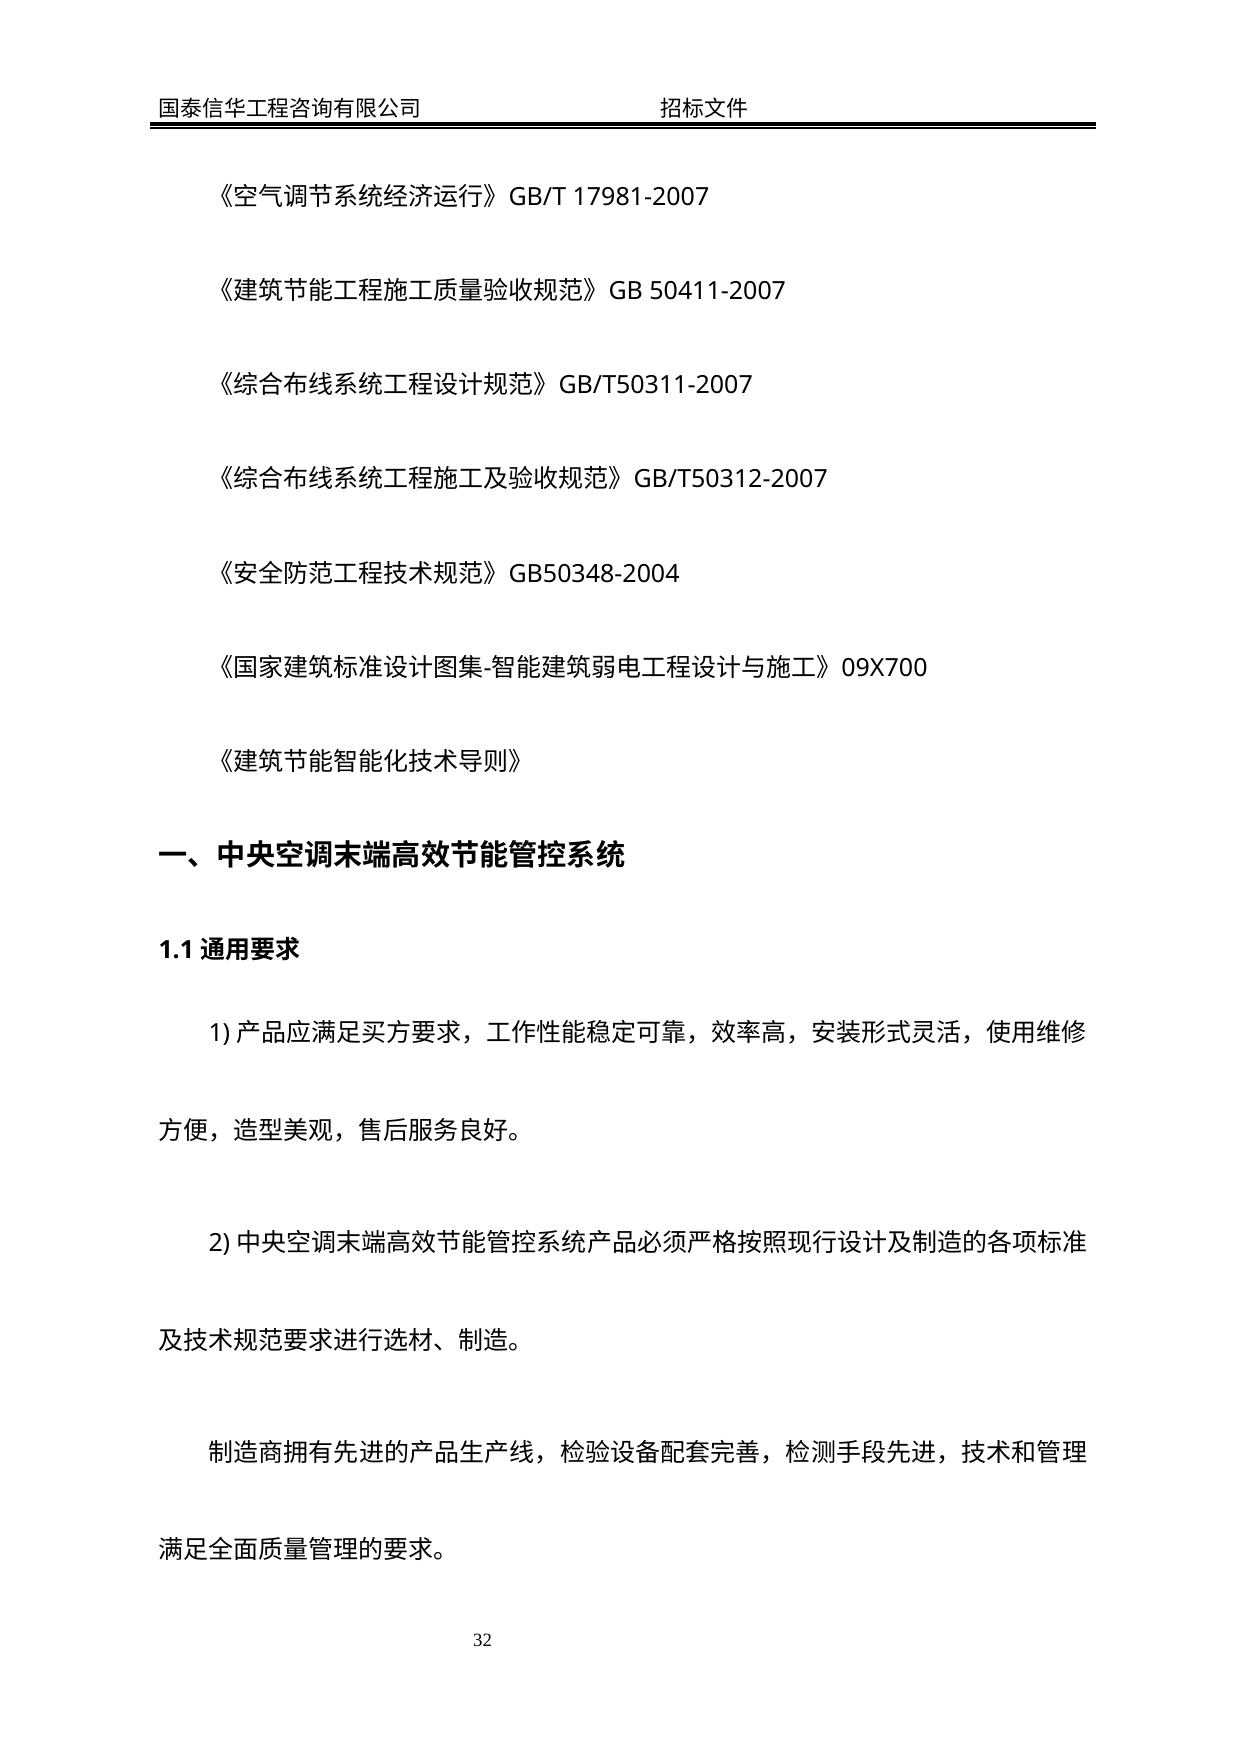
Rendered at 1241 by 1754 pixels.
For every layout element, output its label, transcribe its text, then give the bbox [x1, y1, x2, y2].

text 《建筑节能工程施工质量验收规范》GB 50411-2007 [158, 256, 1088, 321]
text 《空气调节系统经济运行》GB/T 17981-2007 [158, 162, 1088, 227]
text 《综合布线系统工程施工及验收规范》GB/T50312-2007 [158, 444, 1088, 509]
text 一、中央空调末端高效节能管控系统 [158, 821, 1088, 886]
text 《综合布线系统工程设计规范》GB/T50311-2007 [158, 350, 1088, 415]
text 1.1 通用要求 [158, 915, 1088, 980]
text 《建筑节能智能化技术导则》 [158, 727, 1088, 792]
text 《国家建筑标准设计图集-智能建筑弱电工程设计与施工》09X700 [158, 633, 1088, 698]
text 《安全防范工程技术规范》GB50348-2004 [158, 539, 1088, 604]
text 1) 产品应满足买方要求，工作性能稳定可靠，效率高，安装形式灵活，使用维修方便，造型美观，售后服务良好。 [158, 998, 1088, 1161]
text 2) 中央空调末端高效节能管控系统产品必须严格按照现行设计及制造的各项标准及技术规范要求进行选材、制造。 [158, 1208, 1088, 1371]
text 制造商拥有先进的产品生产线，检验设备配套完善，检测手段先进，技术和管理满足全面质量管理的要求。 [158, 1418, 1088, 1581]
